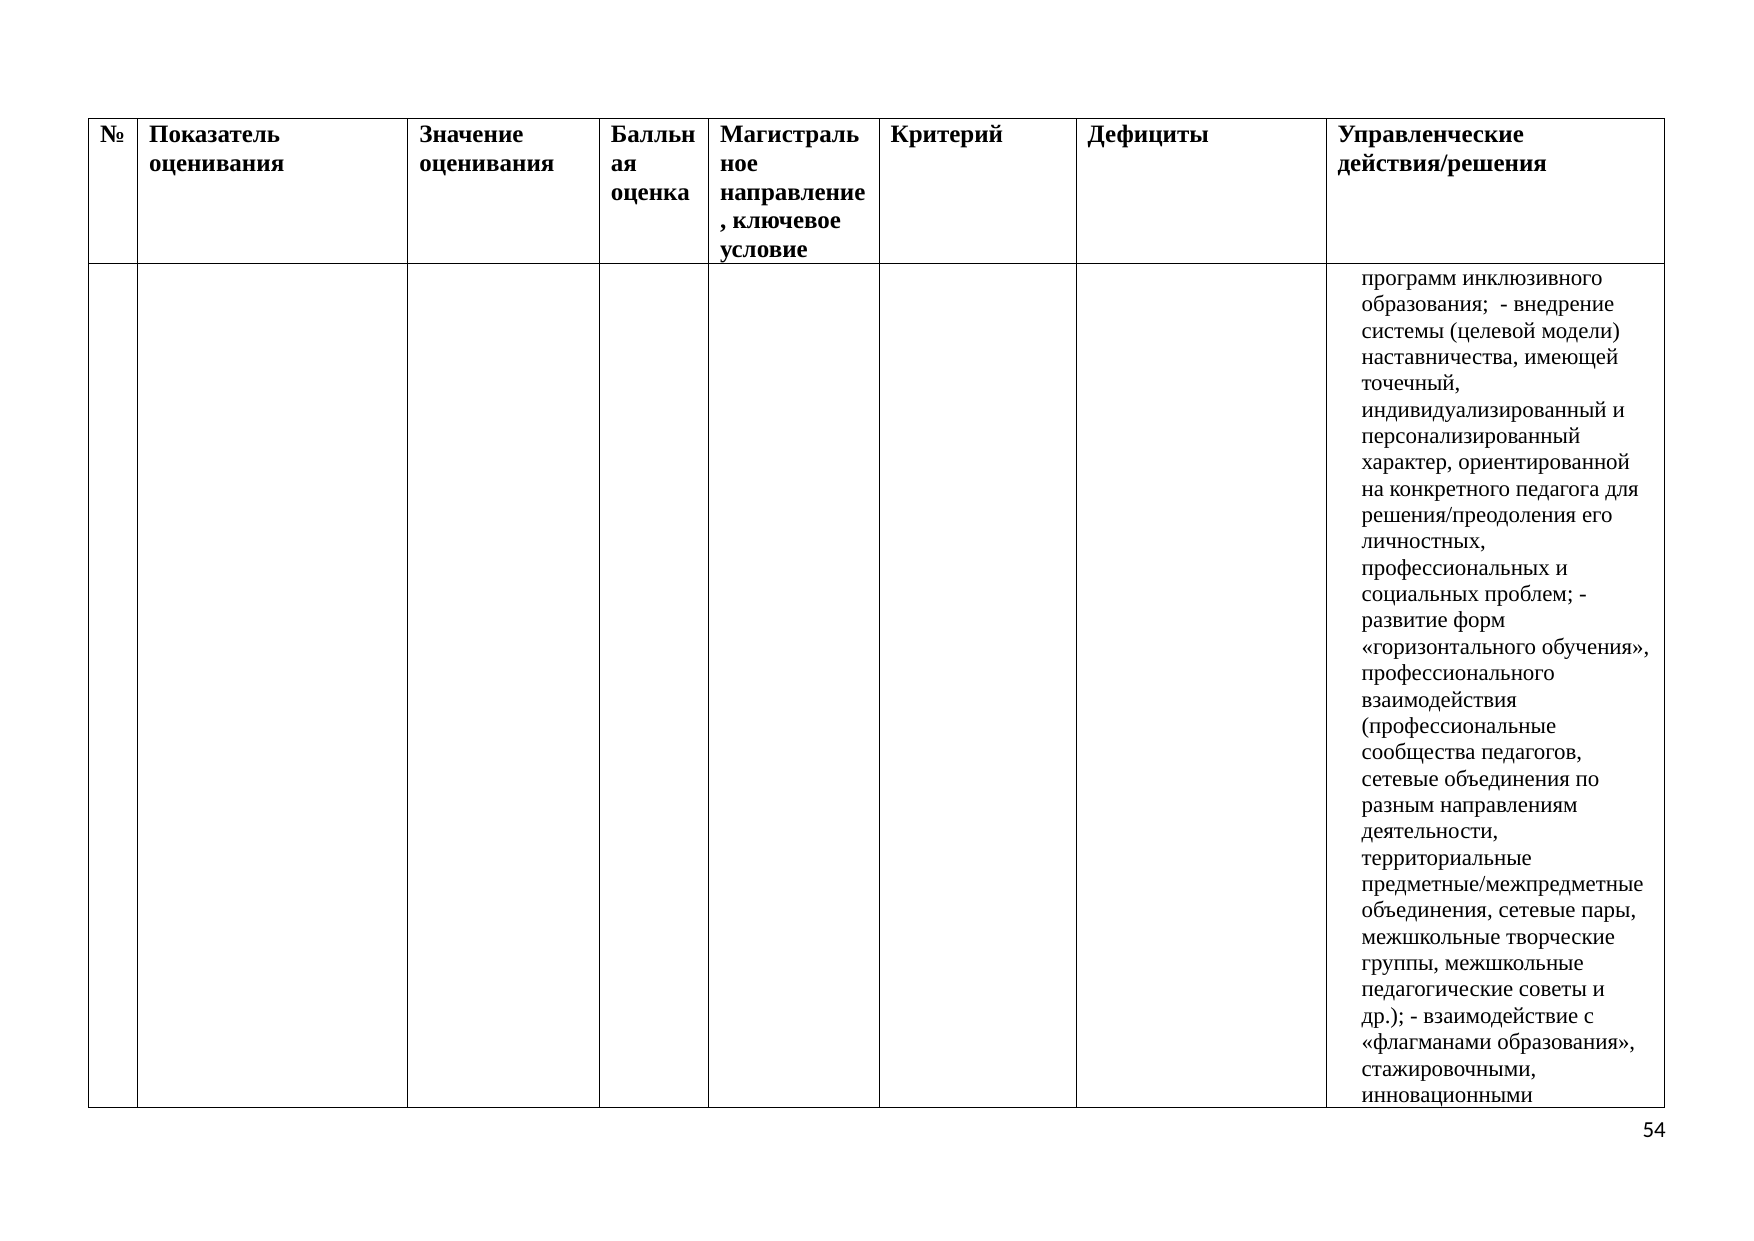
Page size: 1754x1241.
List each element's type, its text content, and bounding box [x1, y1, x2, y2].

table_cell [1327, 264, 1664, 1107]
table_header Балльная оценка [600, 119, 708, 263]
table_header Значение оценивания [408, 119, 599, 263]
table_header Управленческие действия/решения [1327, 119, 1664, 263]
table_header № [89, 119, 137, 263]
table_header Магистральное направление, ключевое условие [709, 119, 879, 263]
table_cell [1077, 264, 1326, 1107]
table_header Критерий [880, 119, 1076, 263]
table_header Дефициты [1077, 119, 1326, 263]
table_header Показатель оценивания [138, 119, 407, 263]
